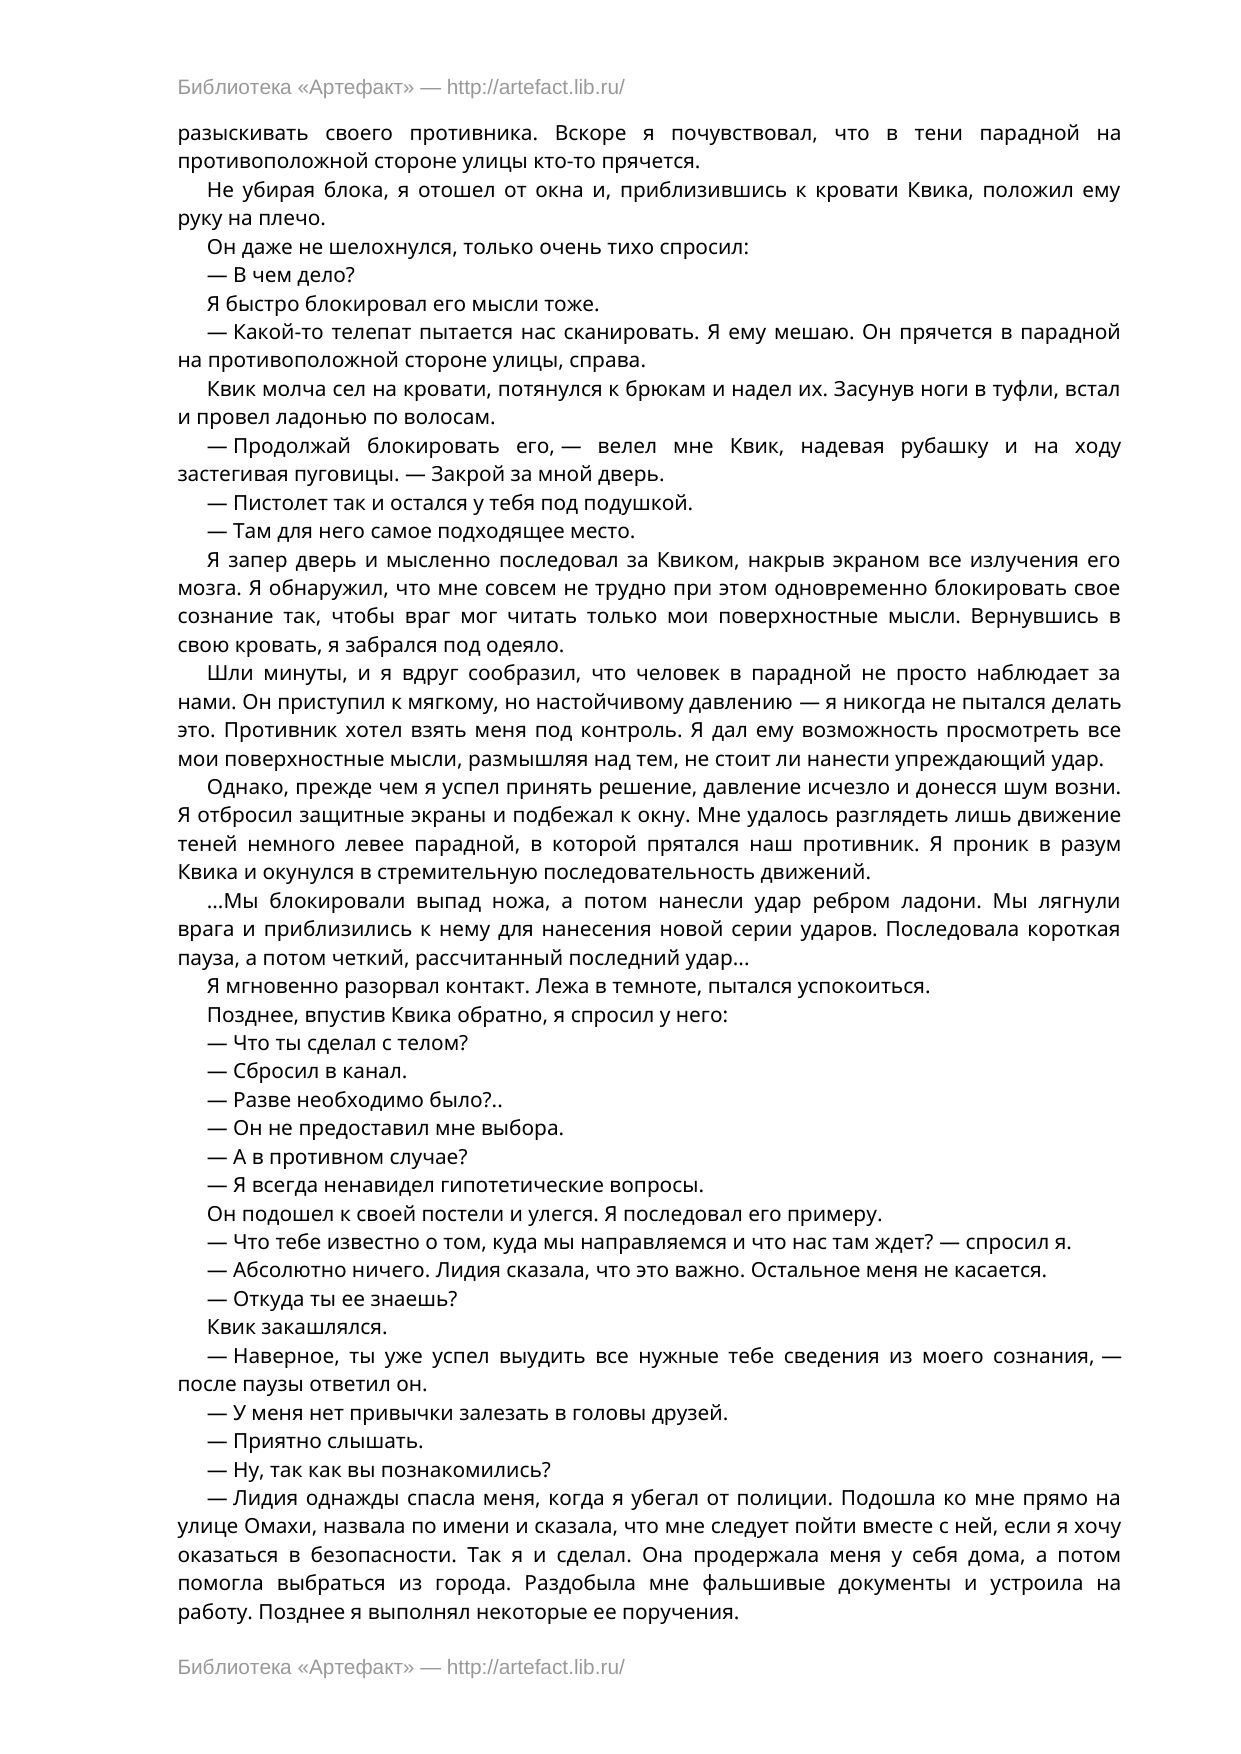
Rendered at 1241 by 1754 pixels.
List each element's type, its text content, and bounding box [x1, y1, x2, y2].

text — У меня нет привычки залезать в головы друзей. [177, 1398, 1122, 1426]
text Позднее, впустив Квика обратно, я спросил у него: [177, 1000, 1122, 1028]
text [177, 118, 1122, 175]
text Я запер дверь и мысленно последовал за Квиком, накрыв экраном все излучения его мозга. Я обнаружил, что мне совсем не трудно при этом одновременно блокировать свое сознание так, чтобы враг мог читать только мои поверхностные мысли. Вернувшись в свою кровать, я забрался под одеяло. [177, 545, 1122, 658]
text Я мгновенно разорвал контакт. Лежа в темноте, пытался успокоиться. [177, 971, 1122, 1000]
text Не убирая блока, я отошел от окна и, приблизившись к кровати Квика, положил ему руку на плечо. [177, 175, 1122, 232]
text — А в противном случае? [177, 1142, 1122, 1170]
text — Ну, так как вы познакомились? [177, 1455, 1122, 1483]
text Я быстро блокировал его мысли тоже. [177, 289, 1122, 317]
text — Пистолет так и остался у тебя под подушкой. [177, 488, 1122, 516]
text Он даже не шелохнулся, только очень тихо спросил: [177, 232, 1122, 260]
text — В чем дело? [177, 260, 1122, 289]
text Квик закашлялся. [177, 1312, 1122, 1341]
text — Продолжай блокировать его, — велел мне Квик, надевая рубашку и на ходу застегивая пуговицы. — Закрой за мной дверь. [177, 431, 1122, 488]
text — Разве необходимо было?.. [177, 1085, 1122, 1113]
text Он подошел к своей постели и улегся. Я последовал его примеру. [177, 1199, 1122, 1227]
text — Приятно слышать. [177, 1426, 1122, 1455]
text Однако, прежде чем я успел принять решение, давление исчезло и донесся шум возни. Я отбросил защитные экраны и подбежал к окну. Мне удалось разглядеть лишь движение теней немного левее парадной, в которой прятался наш противник. Я проник в разум Квика и окунулся в стремительную последовательность движений. [177, 772, 1122, 886]
text — Что ты сделал с телом? [177, 1028, 1122, 1057]
text — Какой-то телепат пытается нас сканировать. Я ему мешаю. Он прячется в парадной на противоположной стороне улицы, справа. [177, 317, 1122, 374]
text Шли минуты, и я вдруг сообразил, что человек в парадной не просто наблюдает за нами. Он приступил к мягкому, но настойчивому давлению — я никогда не пытался делать это. Противник хотел взять меня под контроль. Я дал ему возможность просмотреть все мои поверхностные мысли, размышляя над тем, не стоит ли нанести упреждающий удар. [177, 658, 1122, 772]
text — Лидия однажды спасла меня, когда я убегал от полиции. Подошла ко мне прямо на улице Омахи, назвала по имени и сказала, что мне следует пойти вместе с ней, если я хочу оказаться в безопасности. Так я и сделал. Она продержала меня у себя дома, а потом помогла выбраться из города. Раздобыла мне фальшивые документы и устроила на работу. Позднее я выполнял некоторые ее поручения. [177, 1483, 1122, 1625]
text ...Мы блокировали выпад ножа, а потом нанесли удар ребром ладони. Мы лягнули врага и приблизились к нему для нанесения новой серии ударов. Последовала короткая пауза, а потом четкий, рассчитанный последний удар... [177, 886, 1122, 971]
text — Абсолютно ничего. Лидия сказала, что это важно. Остальное меня не касается. [177, 1256, 1122, 1284]
text — Что тебе известно о том, куда мы направляемся и что нас там ждет? — спросил я. [177, 1227, 1122, 1256]
text Квик молча сел на кровати, потянулся к брюкам и надел их. Засунув ноги в туфли, встал и провел ладонью по волосам. [177, 374, 1122, 431]
text — Я всегда ненавидел гипотетические вопросы. [177, 1170, 1122, 1199]
text — Там для него самое подходящее место. [177, 516, 1122, 545]
text — Откуда ты ее знаешь? [177, 1284, 1122, 1312]
text — Он не предоставил мне выбора. [177, 1113, 1122, 1142]
text — Наверное, ты уже успел выудить все нужные тебе сведения из моего сознания, — после паузы ответил он. [177, 1341, 1122, 1398]
text — Сбросил в канал. [177, 1057, 1122, 1085]
